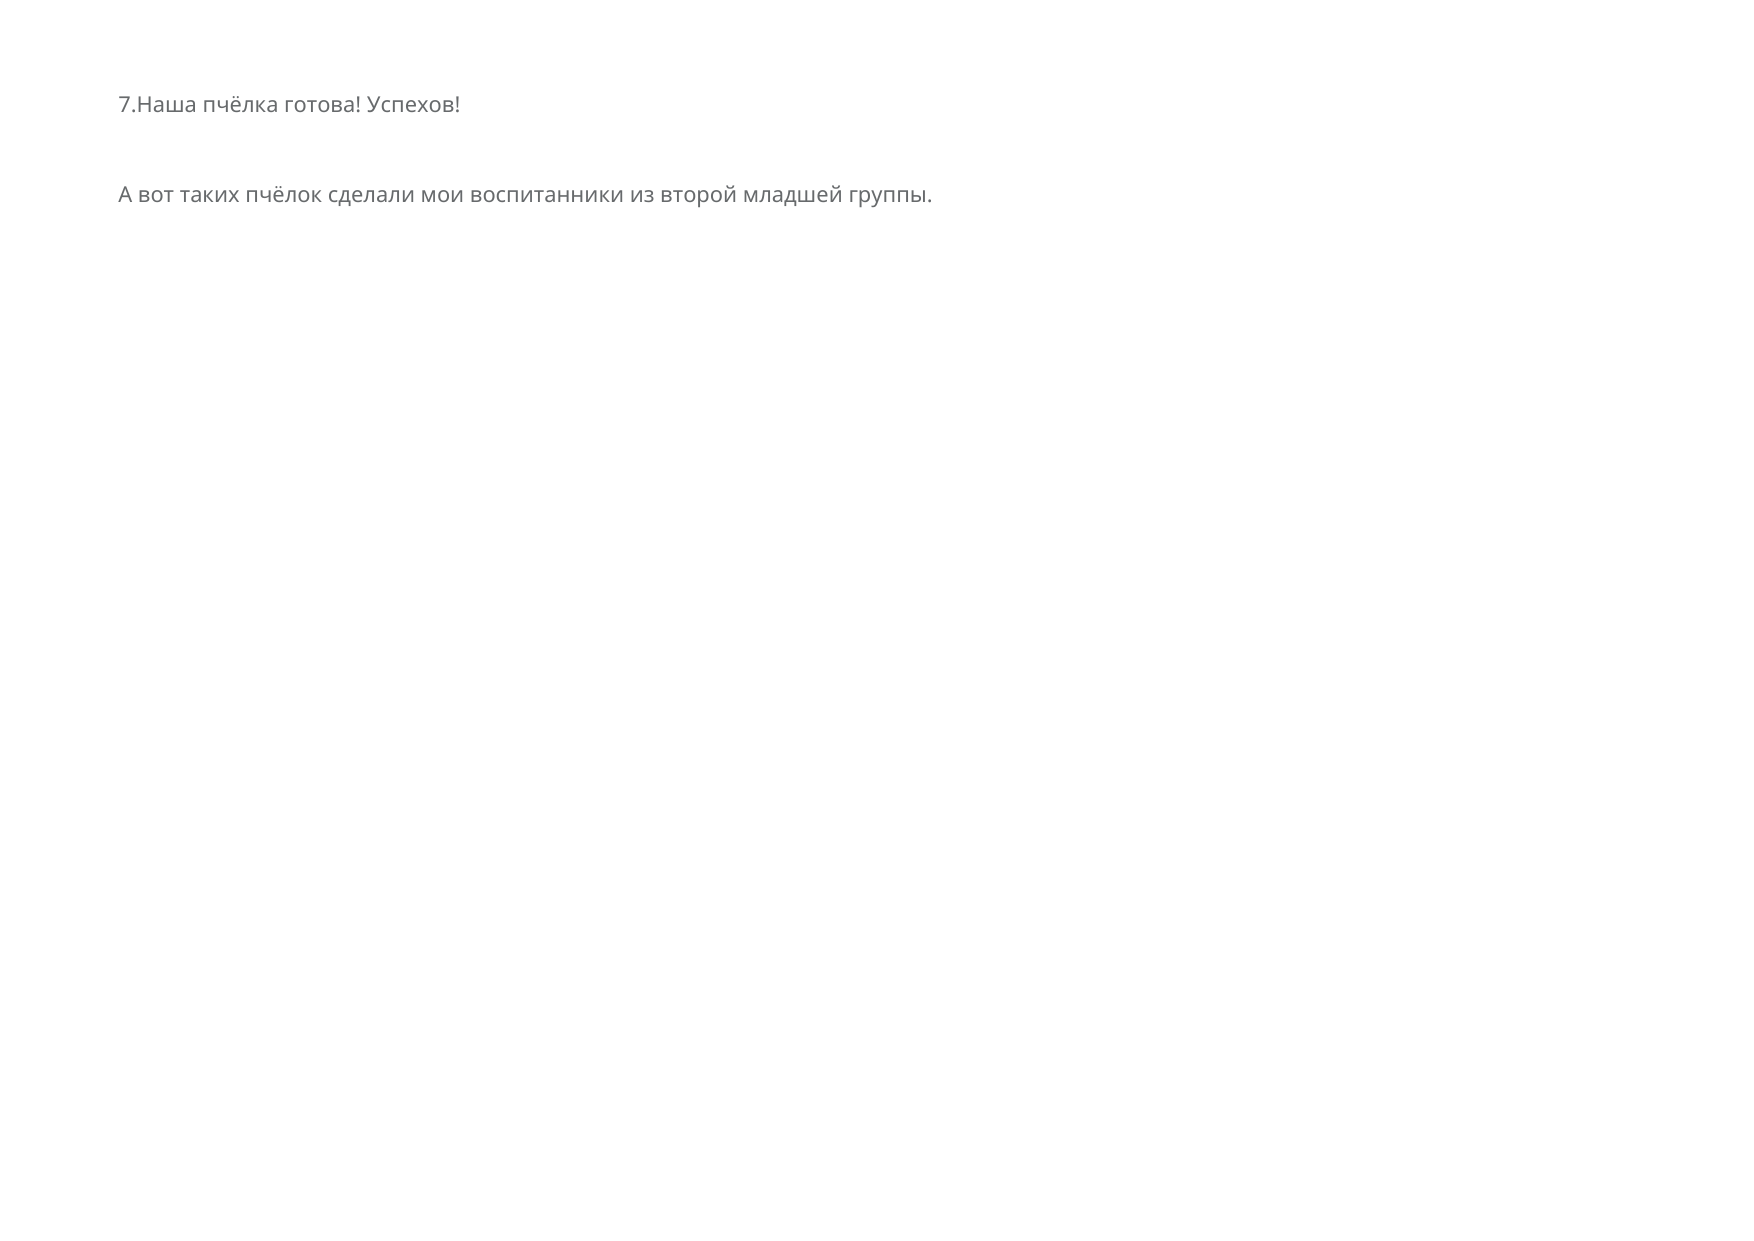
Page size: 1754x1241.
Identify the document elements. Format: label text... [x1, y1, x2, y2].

text А вот таких пчёлок сделали мои воспитанники из второй младшей группы. [118, 179, 1636, 209]
text 7.Наша пчёлка готова! Успехов! [118, 88, 1636, 118]
